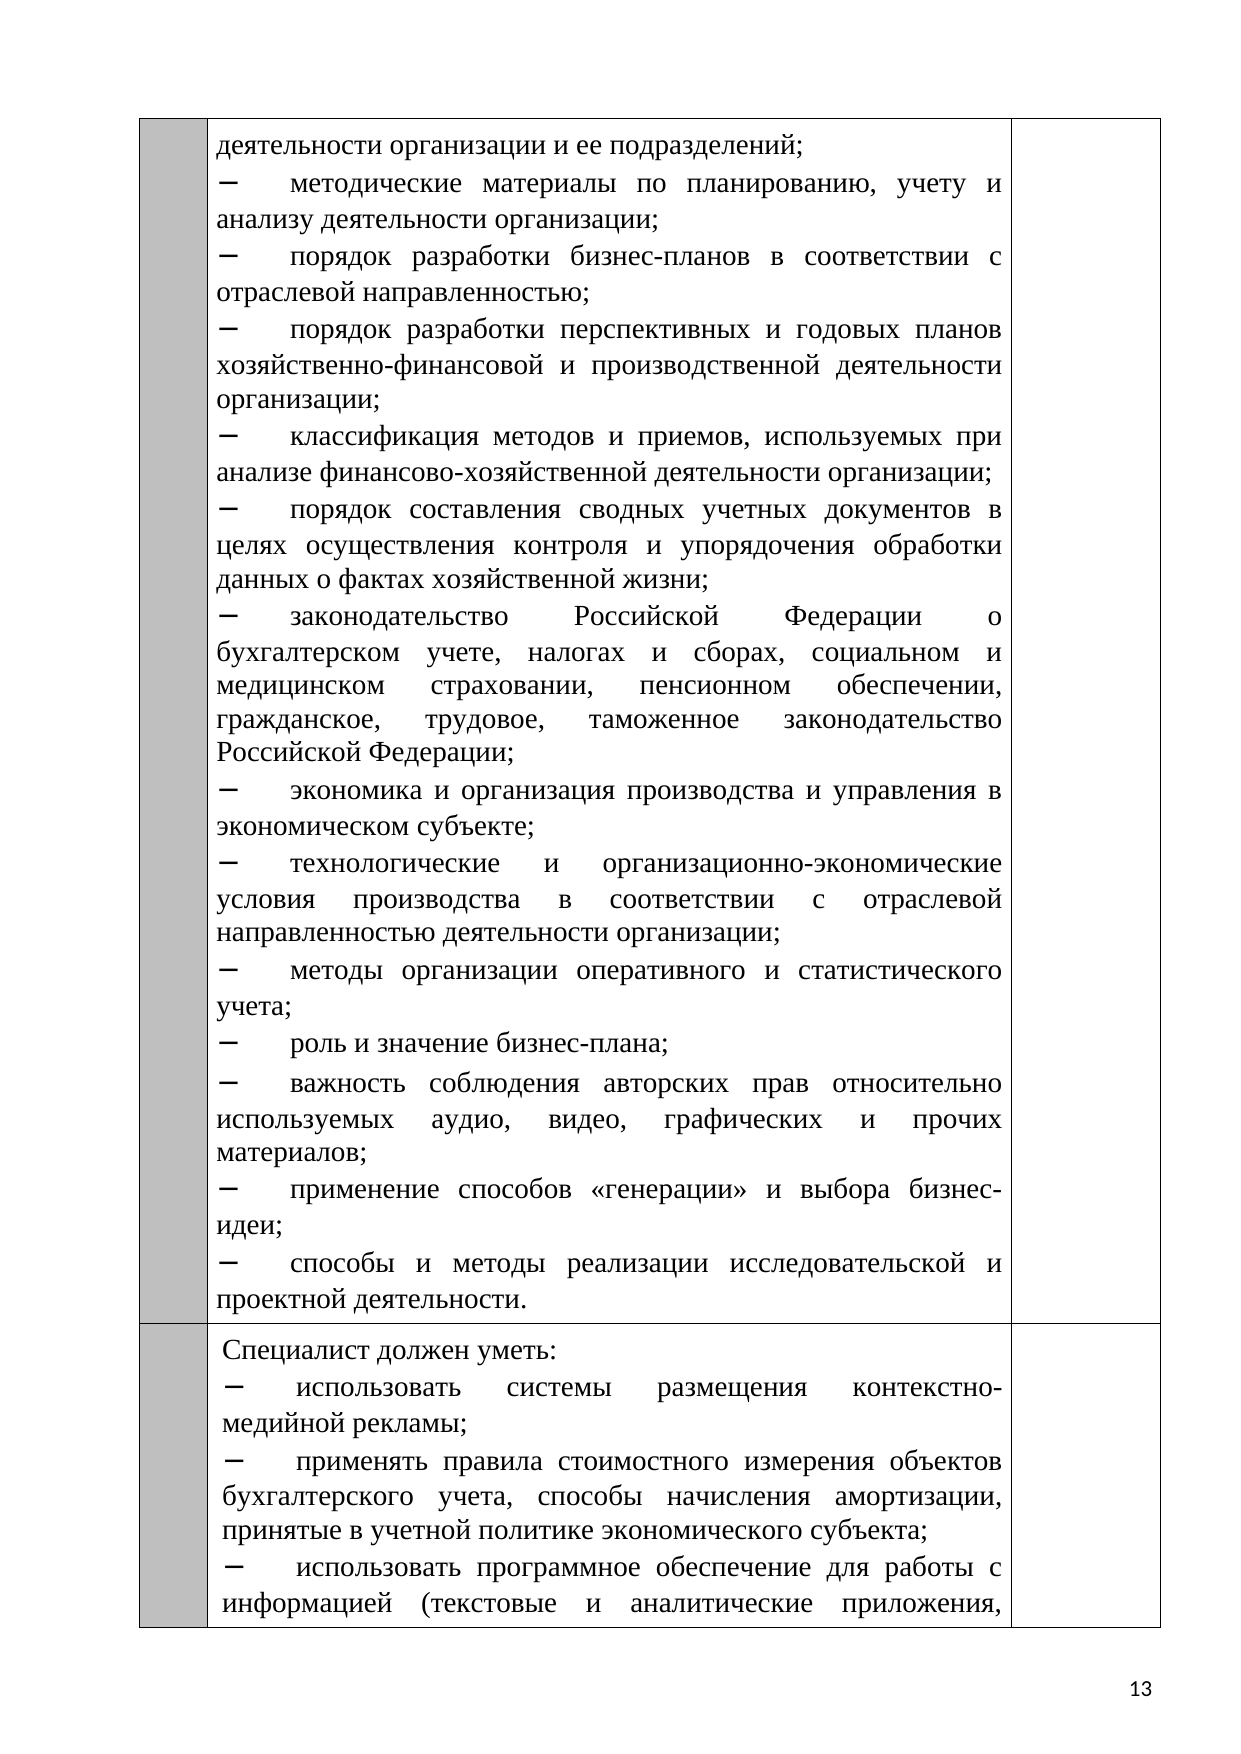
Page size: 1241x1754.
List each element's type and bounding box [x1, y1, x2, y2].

table_cell [140, 1324, 207, 1627]
table_cell [1012, 1324, 1160, 1627]
table_cell [140, 119, 207, 1323]
table_cell [208, 1324, 1011, 1627]
table_cell [208, 119, 1011, 1323]
table_cell [1012, 119, 1160, 1323]
